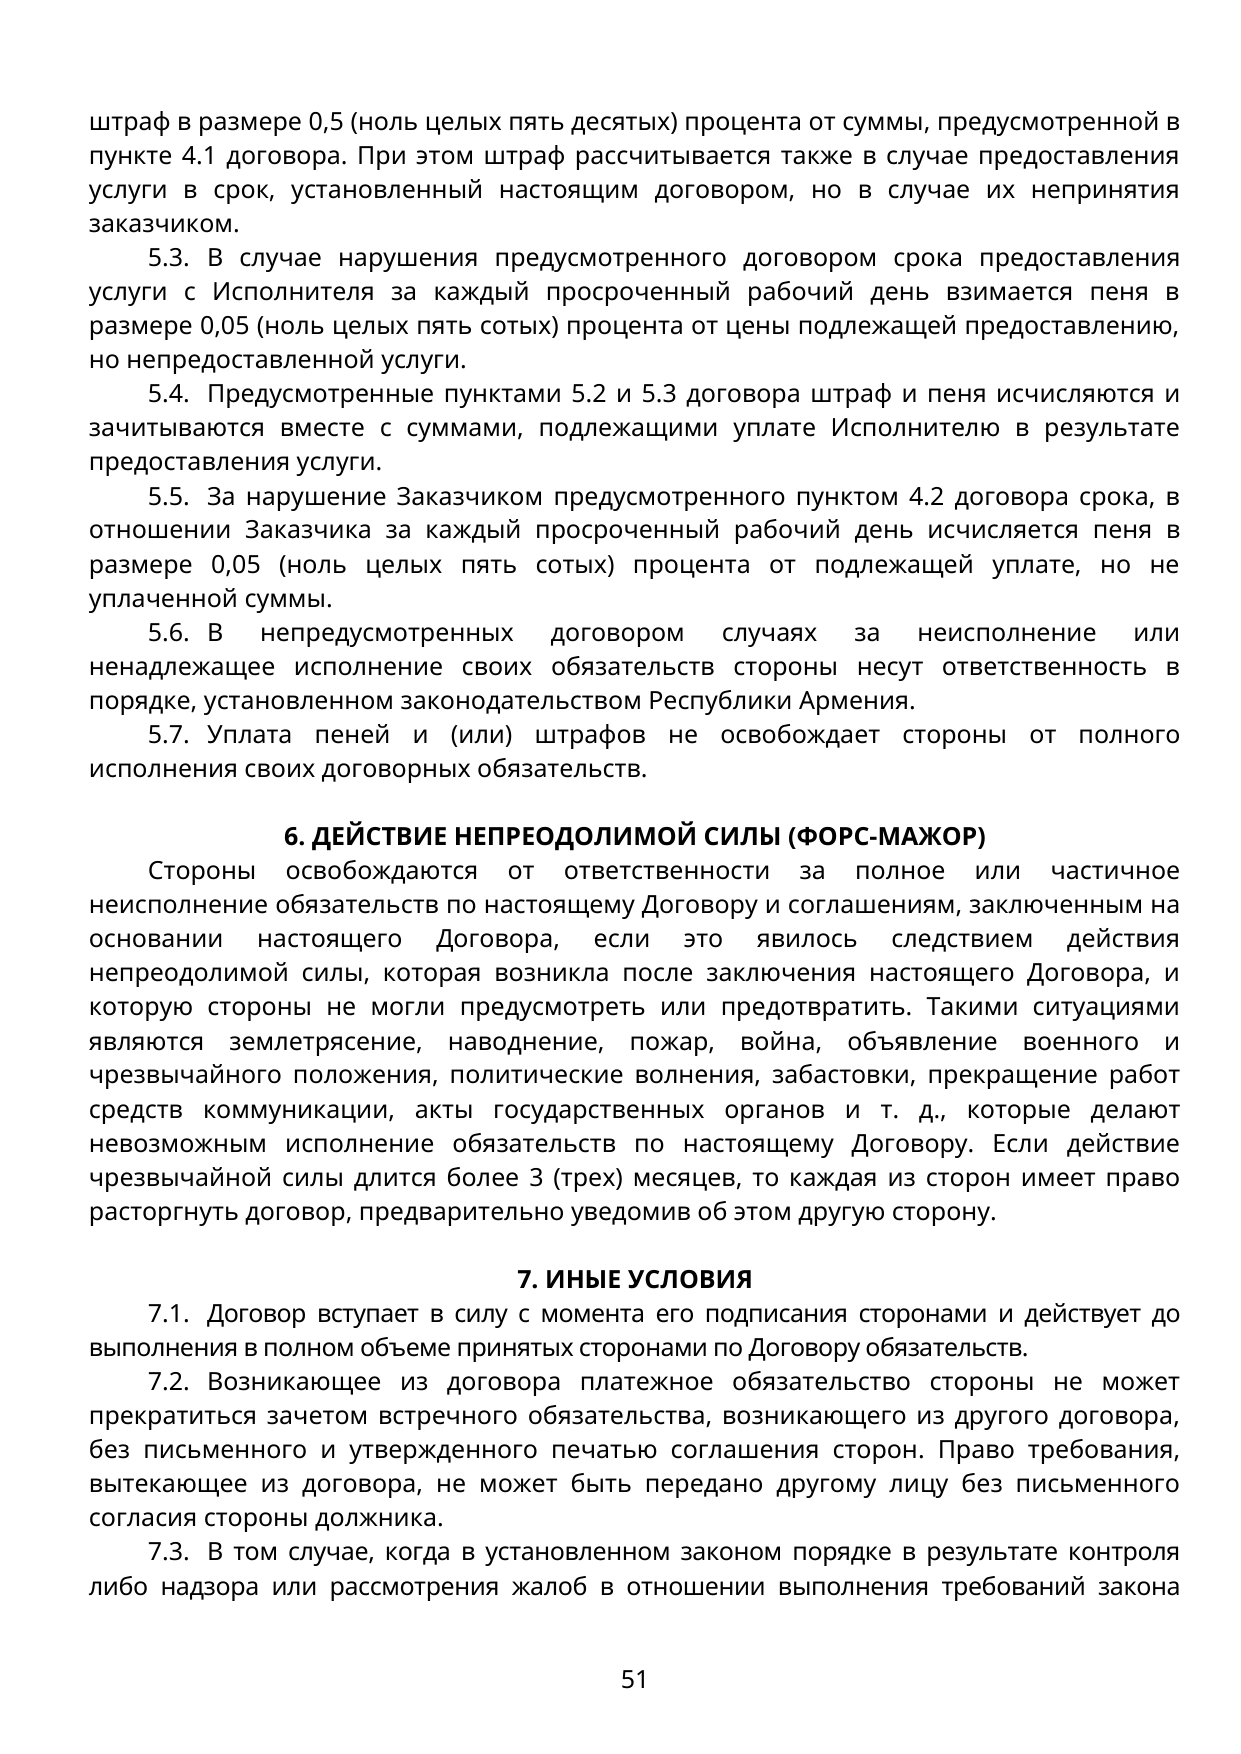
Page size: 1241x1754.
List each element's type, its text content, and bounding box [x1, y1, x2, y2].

text 7.1. Договор вступает в силу с момента его подписания сторонами и действует до выполнения в полном объеме принятых сторонами по Договору обязательств. [89, 1296, 1181, 1364]
text 7. ИНЫЕ УСЛОВИЯ [89, 1262, 1181, 1296]
text 5.3. В случае нарушения предусмотренного договором срока предоставления услуги с Исполнителя за каждый просроченный рабочий день взимается пеня в размере 0,05 (ноль целых пять сотых) процента от цены подлежащей предоставлению, но непредоставленной услуги. [89, 240, 1181, 376]
text 5.6. В непредусмотренных договором случаях за неисполнение или ненадлежащее исполнение своих обязательств стороны несут ответственность в порядке, установленном законодательством Республики Армения. [89, 614, 1181, 717]
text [89, 1534, 1181, 1602]
text 5.7. Уплата пеней и (или) штрафов не освобождает стороны от полного исполнения своих договорных обязательств. [89, 717, 1181, 785]
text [89, 103, 1181, 240]
text 5.5. За нарушение Заказчиком предусмотренного пунктом 4.2 договора срока, в отношении Заказчика за каждый просроченный рабочий день исчисляется пеня в размере 0,05 (ноль целых пять сотых) процента от подлежащей уплате, но не уплаченной суммы. [89, 478, 1181, 614]
text Стороны освобождаются от ответственности за полное или частичное неисполнение обязательств по настоящему Договору и соглашениям, заключенным на основании настоящего Договора, если это явилось следствием действия непреодолимой силы, которая возникла после заключения настоящего Договора, и которую стороны не могли предусмотреть или предотвратить. Такими ситуациями являются землетрясение, наводнение, пожар, война, объявление военного и чрезвычайного положения, политические волнения, забастовки, прекращение работ средств коммуникации, акты государственных органов и т. д., которые делают невозможным исполнение обязательств по настоящему Договору. Если действие чрезвычайной силы длится более 3 (трех) месяцев, то каждая из сторон имеет право расторгнуть договор, предварительно уведомив об этом другую сторону. [89, 853, 1181, 1227]
text 7.2. Возникающее из договора платежное обязательство стороны не может прекратиться зачетом встречного обязательства, возникающего из другого договора, без письменного и утвержденного печатью соглашения сторон. Право требования, вытекающее из договора, не может быть передано другому лицу без письменного согласия стороны должника. [89, 1364, 1181, 1534]
text 6. ДЕЙСТВИЕ НЕПРЕОДОЛИМОЙ СИЛЫ (ФОРС-МАЖОР) [89, 819, 1181, 853]
text 5.4. Предусмотренные пунктами 5.2 и 5.3 договора штраф и пеня исчисляются и зачитываются вместе с суммами, подлежащими уплате Исполнителю в результате предоставления услуги. [89, 376, 1181, 478]
